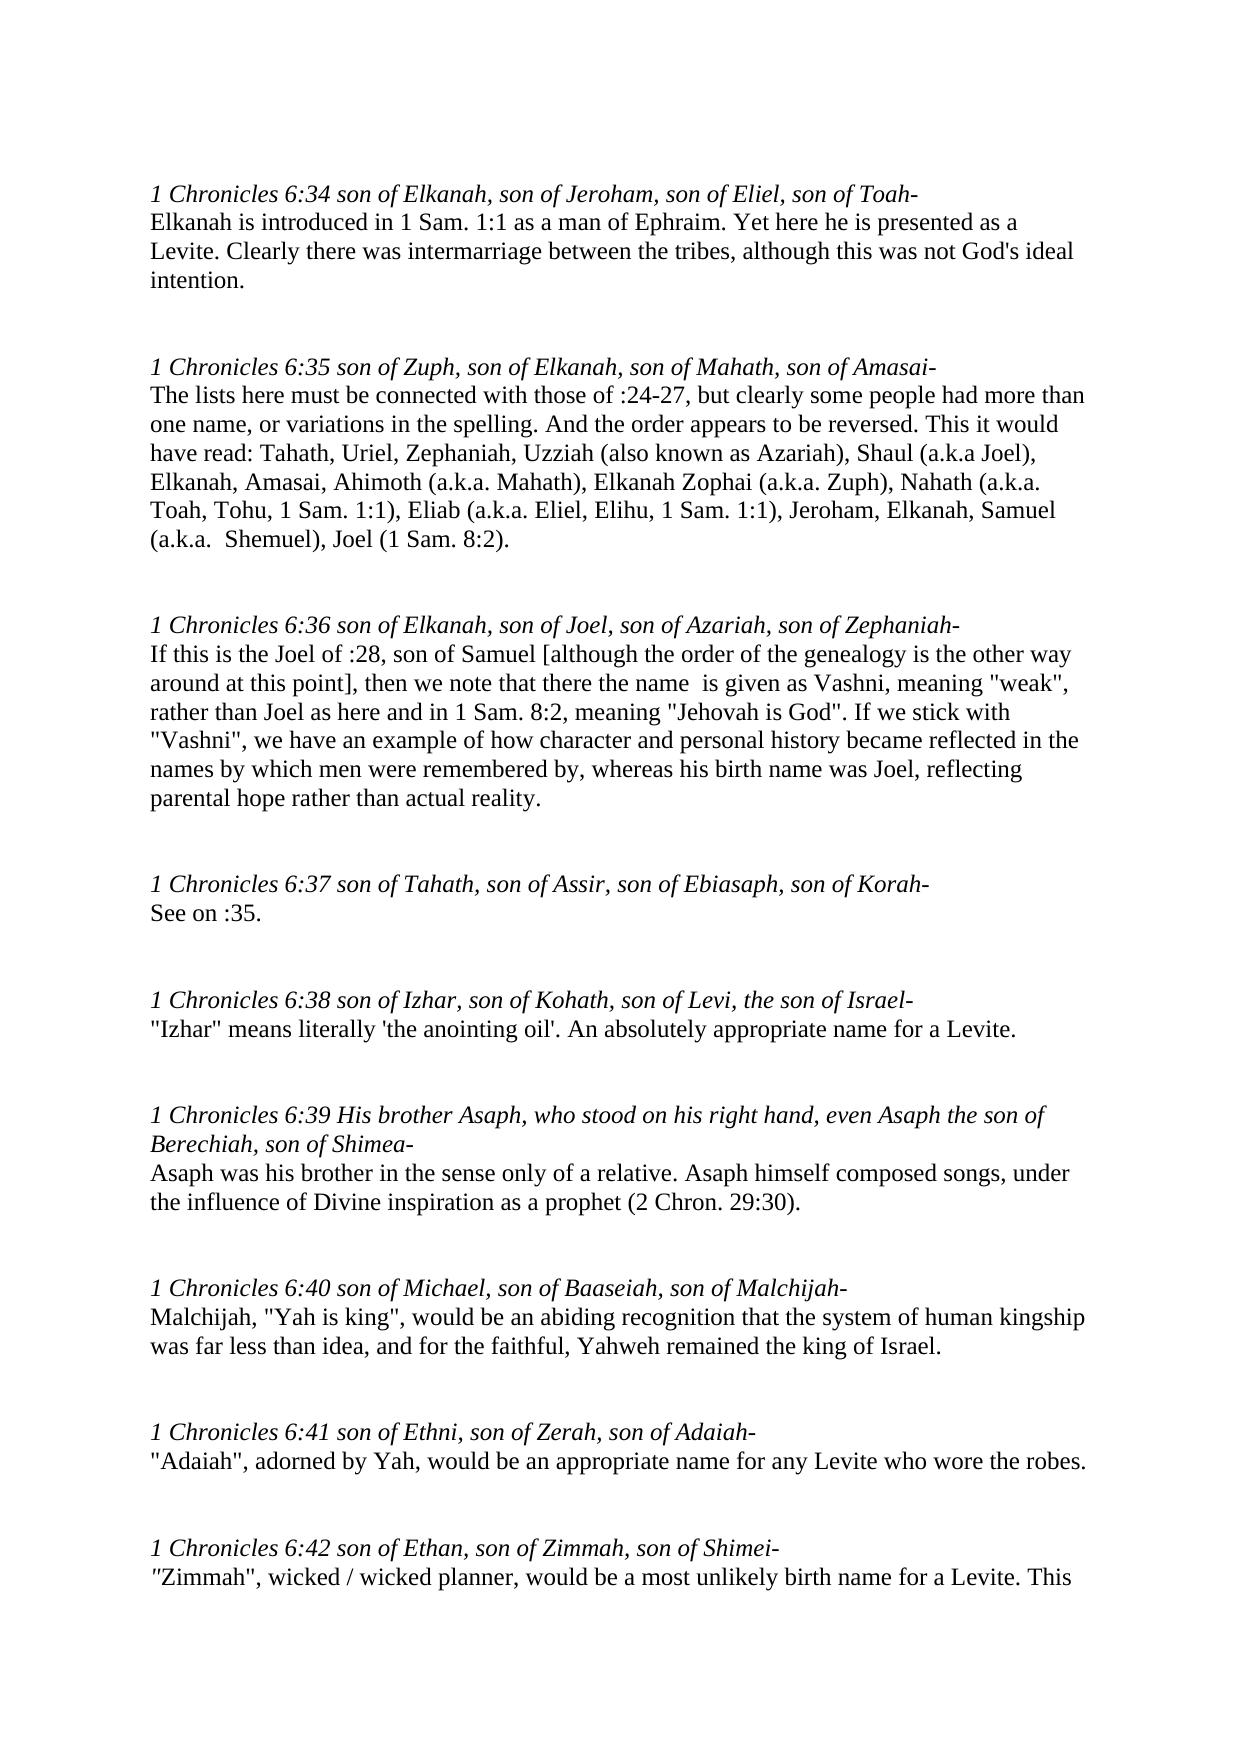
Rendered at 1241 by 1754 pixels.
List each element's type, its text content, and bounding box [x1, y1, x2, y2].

text 1 Chronicles 6:41 son of Ethni, son of Zerah, son of Adaiah- "Adaiah", adorned by Yah, would be an appropriate name for any Levite who wore the robes. [150, 1389, 1090, 1475]
text 1 Chronicles 6:35 son of Zuph, son of Elkanah, son of Mahath, son of Amasai- The lists here must be connected with those of :24-27, but clearly some people had more than one name, or variations in the spelling. And the order appears to be reversed. This it would have read: Tahath, Uriel, Zephaniah, Uzziah (also known as Azariah), Shaul (a.k.a Joel), Elkanah, Amasai, Ahimoth (a.k.a. Mahath), Elkanah Zophai (a.k.a. Zuph), Nahath (a.k.a. Toah, Tohu, 1 Sam. 1:1), Eliab (a.k.a. Eliel, Elihu, 1 Sam. 1:1), Jeroham, Elkanah, Samuel (a.k.a. Shemuel), Joel (1 Sam. 8:2). 1 Chronicles 6:36 son of Elkanah, son of Joel, son of Azariah, son of Zephaniah- If this is the Joel of :28, son of Samuel [although the order of the genealogy is the other way around at this point], then we note that there the name is given as Vashni, meaning "weak", rather than Joel as here and in 1 Sam. 8:2, meaning "Jehovah is God". If we stick with "Vashni", we have an example of how character and personal history became reflected in the names by which men were remembered by, whereas his birth name was Joel, reflecting parental hope rather than actual reality. [150, 323, 1090, 812]
text 1 Chronicles 6:40 son of Michael, son of Baaseiah, son of Malchijah- Malchijah, "Yah is king", would be an abiding recognition that the system of human kingship was far less than idea, and for the faithful, Yahweh remained the king of Israel. [150, 1244, 1090, 1359]
text 1 Chronicles 6:39 His brother Asaph, who stood on his right hand, even Asaph the son of Berechiah, son of Shimea- Asaph was his brother in the sense only of a relative. Asaph himself composed songs, under the influence of Divine inspiration as a prophet (2 Chron. 29:30). [150, 1072, 1090, 1215]
text 1 Chronicles 6:37 son of Tahath, son of Assir, son of Ebiasaph, son of Korah- See on :35. [150, 841, 1090, 927]
text 1 Chronicles 6:38 son of Izhar, son of Kohath, son of Levi, the son of Israel- "Izhar" means literally 'the anointing oil'. An absolutely appropriate name for a Levite. [150, 956, 1090, 1042]
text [150, 1504, 1090, 1590]
text 1 Chronicles 6:34 son of Elkanah, son of Jeroham, son of Eliel, son of Toah- Elkanah is introduced in 1 Sam. 1:1 as a man of Ephraim. Yet here he is presented as a Levite. Clearly there was intermarriage between the tribes, although this was not God's ideal intention. [150, 150, 1090, 294]
